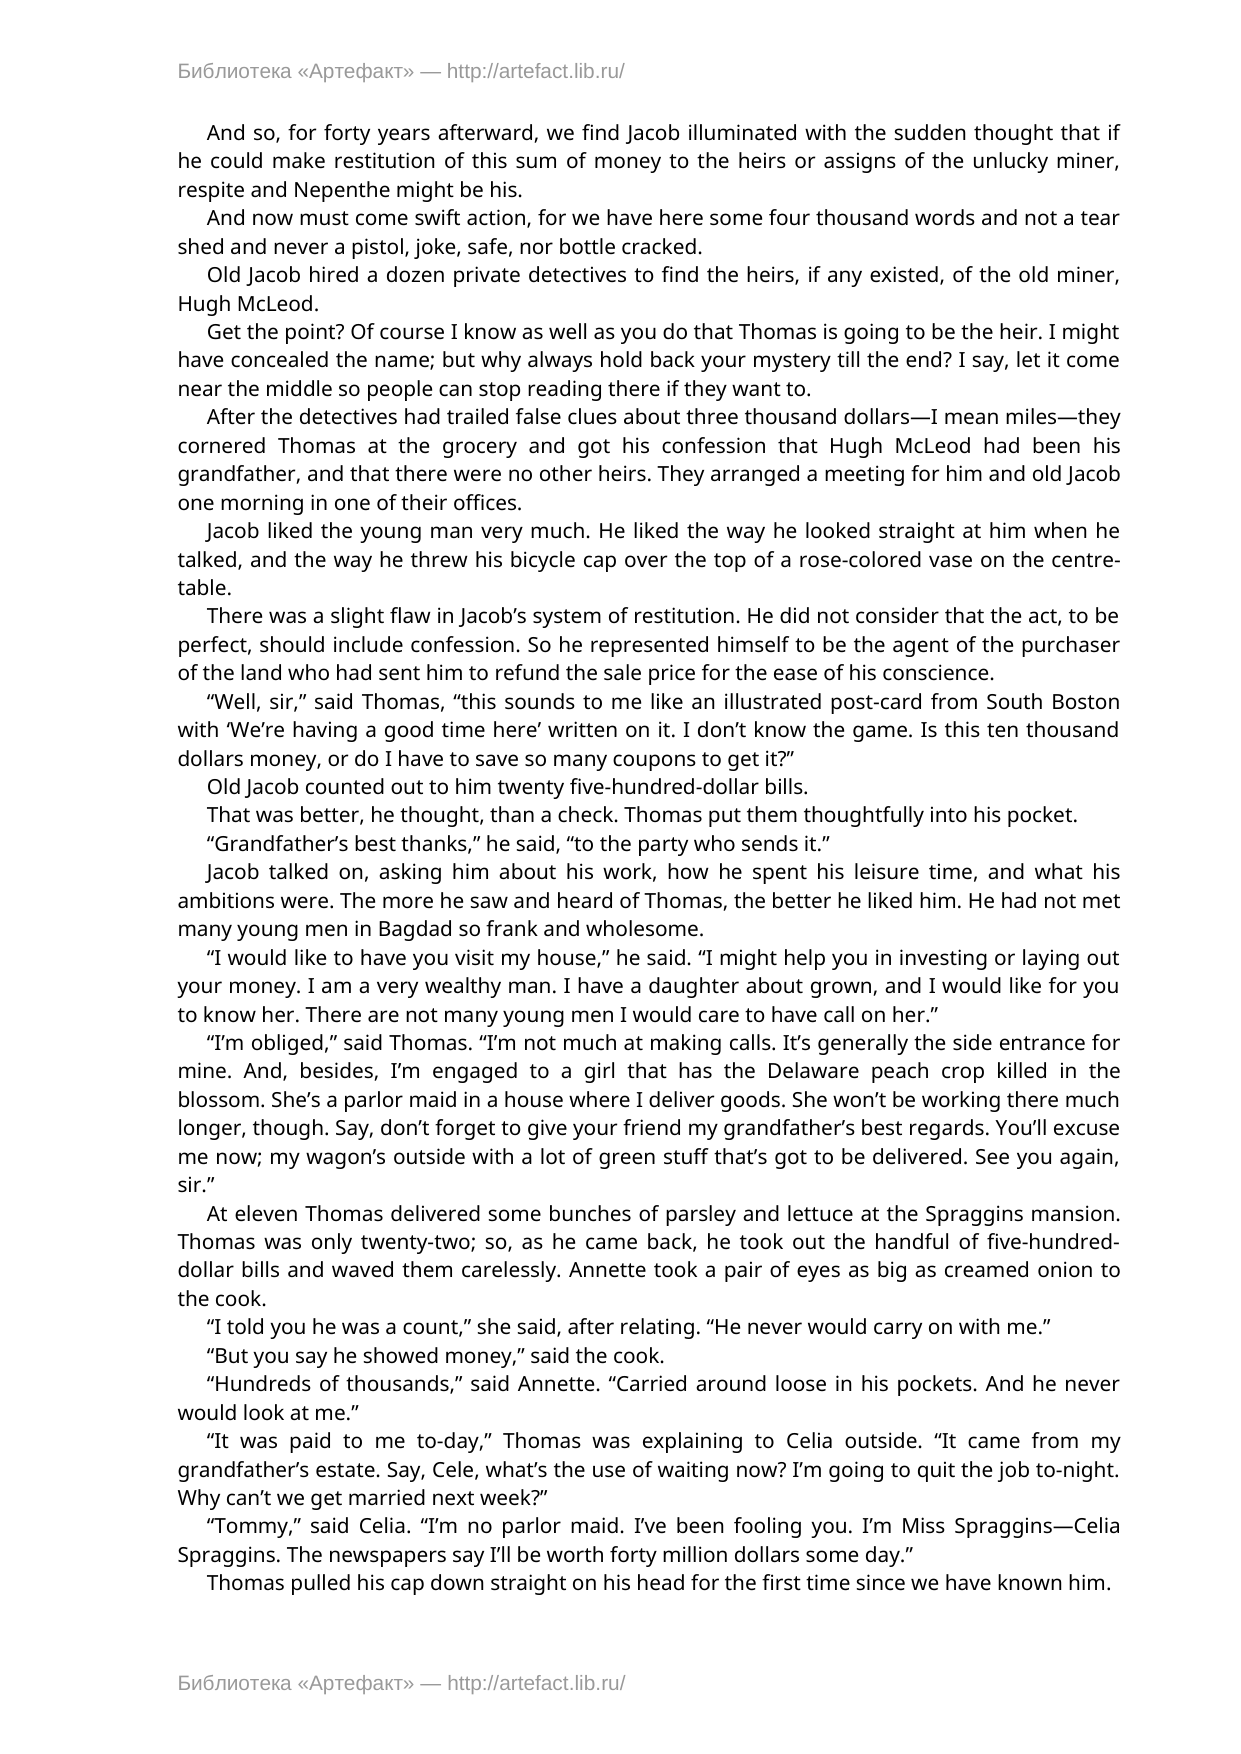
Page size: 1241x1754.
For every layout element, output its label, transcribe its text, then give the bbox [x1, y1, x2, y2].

text That was better, he thought, than a check. Thomas put them thoughtfully into his pocket. [177, 801, 1122, 829]
text “I told you he was a count,” she said, after relating. “He never would carry on with me.” [177, 1312, 1122, 1341]
text “Grandfather’s best thanks,” he said, “to the party who sends it.” [177, 829, 1122, 857]
text “I’m obliged,” said Thomas. “I’m not much at making calls. It’s generally the side entrance for mine. And, besides, I’m engaged to a girl that has the Delaware peach crop killed in the blossom. She’s a parlor maid in a house where I deliver goods. She won’t be working there much longer, though. Say, don’t forget to give your friend my grandfather’s best regards. You’ll excuse me now; my wagon’s outside with a lot of green stuff that’s got to be delivered. See you again, sir.” [177, 1028, 1122, 1199]
text Thomas pulled his cap down straight on his head for the first time since we have known him. [177, 1568, 1122, 1597]
text Old Jacob counted out to him twenty five-hundred-dollar bills. [177, 772, 1122, 801]
text “But you say he showed money,” said the cook. [177, 1341, 1122, 1369]
text Old Jacob hired a dozen private detectives to find the heirs, if any existed, of the old miner, Hugh McLeod. [177, 260, 1122, 317]
text At eleven Thomas delivered some bunches of parsley and lettuce at the Spraggins mansion. Thomas was only twenty-two; so, as he came back, he took out the handful of five-hundred-dollar bills and waved them carelessly. Annette took a pair of eyes as big as creamed onion to the cook. [177, 1199, 1122, 1312]
text “It was paid to me to-day,” Thomas was explaining to Celia outside. “It came from my grandfather’s estate. Say, Cele, what’s the use of waiting now? I’m going to quit the job to-night. Why can’t we get married next week?” [177, 1426, 1122, 1512]
text “Well, sir,” said Thomas, “this sounds to me like an illustrated post-card from South Boston with ‘We’re having a good time here’ written on it. I don’t know the game. Is this ten thousand dollars money, or do I have to save so many coupons to get it?” [177, 687, 1122, 772]
text And so, for forty years afterward, we find Jacob illuminated with the sudden thought that if he could make restitution of this sum of money to the heirs or assigns of the unlucky miner, respite and Nepenthe might be his. [177, 118, 1122, 203]
text “I would like to have you visit my house,” he said. “I might help you in investing or laying out your money. I am a very wealthy man. I have a daughter about grown, and I would like for you to know her. There are not many young men I would care to have call on her.” [177, 943, 1122, 1028]
text “Hundreds of thousands,” said Annette. “Carried around loose in his pockets. And he never would look at me.” [177, 1369, 1122, 1426]
text Get the point? Of course I know as well as you do that Thomas is going to be the heir. I might have concealed the name; but why always hold back your mystery till the end? I say, let it come near the middle so people can stop reading there if they want to. [177, 317, 1122, 402]
text “Tommy,” said Celia. “I’m no parlor maid. I’ve been fooling you. I’m Miss Spraggins—Celia Spraggins. The newspapers say I’ll be worth forty million dollars some day.” [177, 1512, 1122, 1568]
text Jacob talked on, asking him about his work, how he spent his leisure time, and what his ambitions were. The more he saw and heard of Thomas, the better he liked him. He had not met many young men in Bagdad so frank and wholesome. [177, 857, 1122, 943]
text After the detectives had trailed false clues about three thousand dollars—I mean miles—they cornered Thomas at the grocery and got his confession that Hugh McLeod had been his grandfather, and that there were no other heirs. They arranged a meeting for him and old Jacob one morning in one of their offices. [177, 402, 1122, 516]
text Jacob liked the young man very much. He liked the way he looked straight at him when he talked, and the way he threw his bicycle cap over the top of a rose-colored vase on the centre-table. [177, 516, 1122, 602]
text There was a slight flaw in Jacob’s system of restitution. He did not consider that the act, to be perfect, should include confession. So he represented himself to be the agent of the purchaser of the land who had sent him to refund the sale price for the ease of his conscience. [177, 602, 1122, 687]
text And now must come swift action, for we have here some four thousand words and not a tear shed and never a pistol, joke, safe, nor bottle cracked. [177, 203, 1122, 260]
